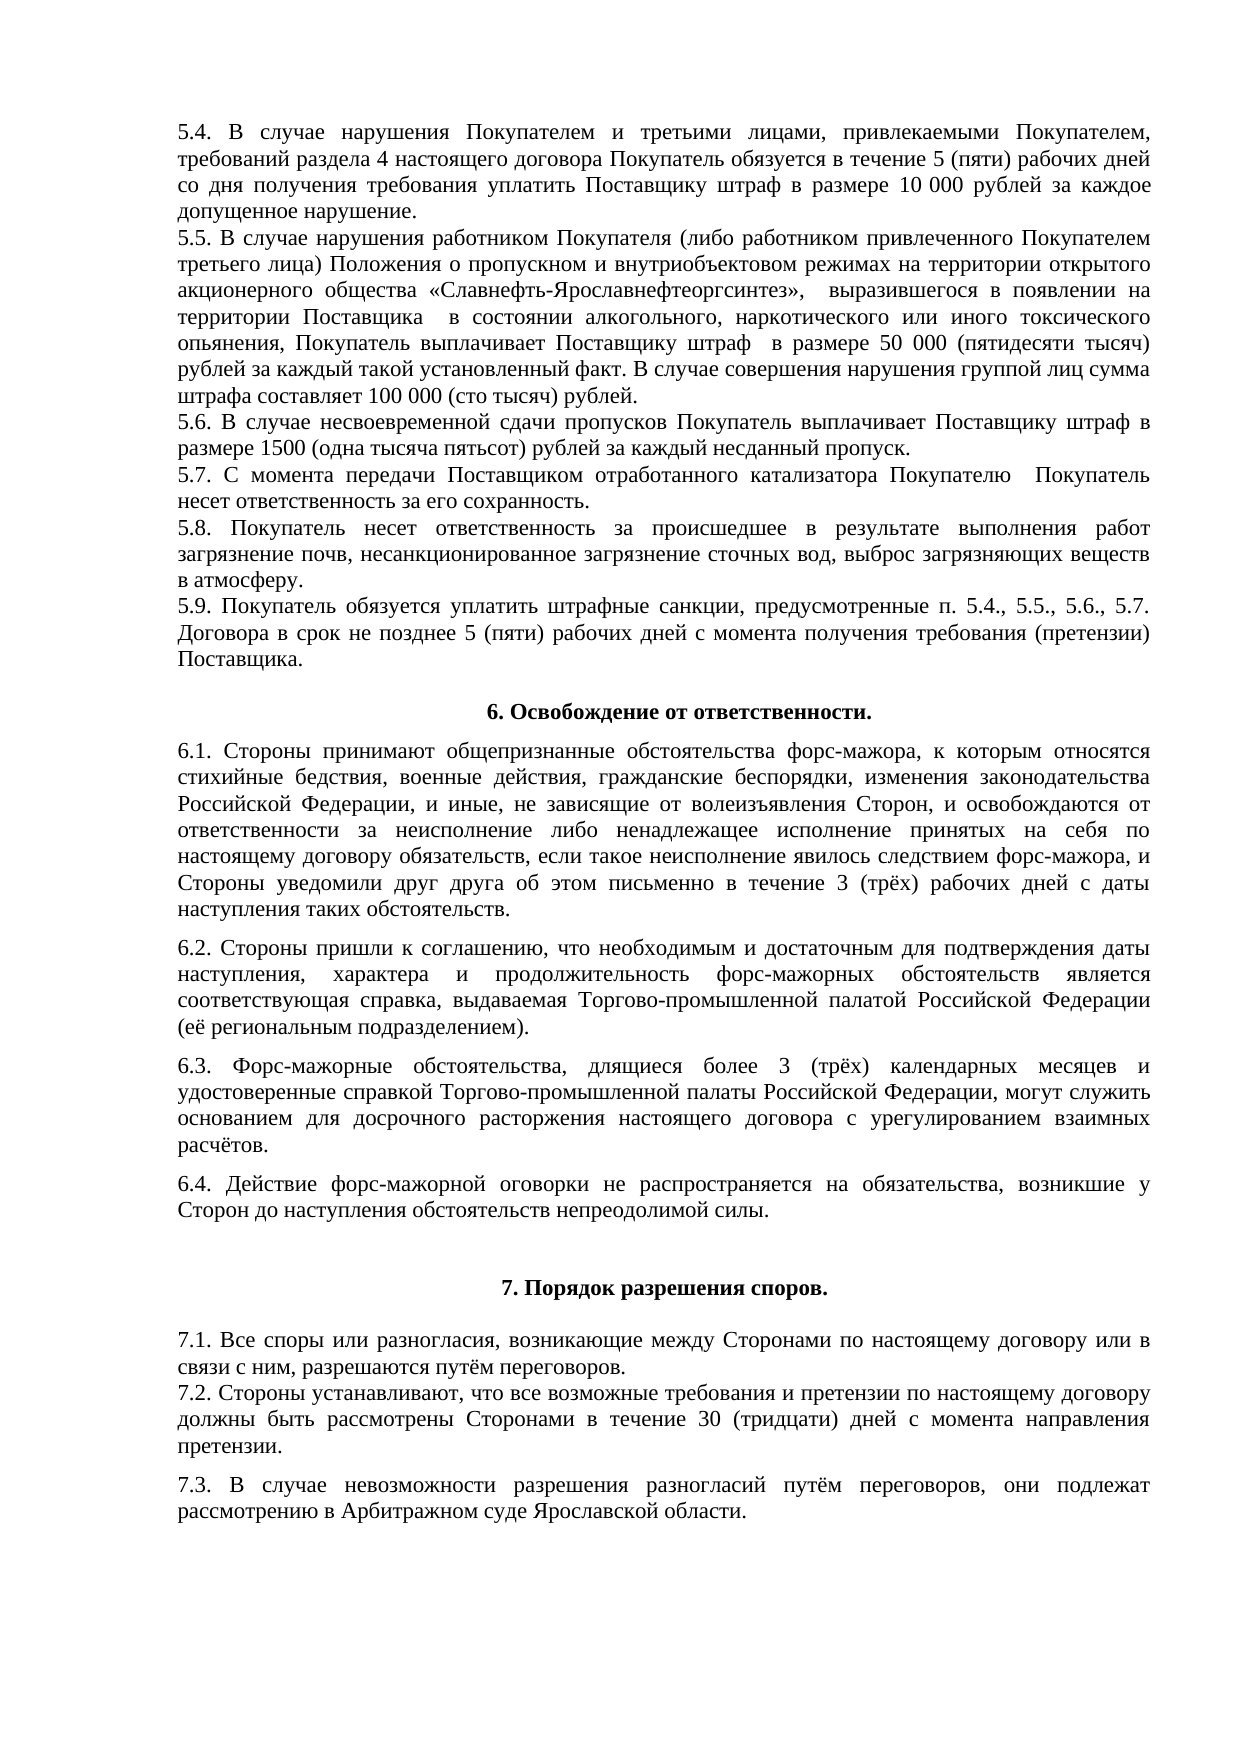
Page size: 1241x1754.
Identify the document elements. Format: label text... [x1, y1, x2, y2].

text 5.9. Покупатель обязуется уплатить штрафные санкции, предусмотренные п. 5.4., 5.5., 5.6., 5.7. Договора в срок не позднее 5 (пяти) рабочих дней с момента получения требования (претензии) Поставщика. [177, 593, 1152, 672]
text 5.7. С момента передачи Поставщиком отработанного катализатора Покупателю Покупатель несет ответственность за его сохранность. [177, 461, 1152, 513]
text 5.6. В случае несвоевременной сдачи пропусков Покупатель выплачивает Поставщику штраф в размере 1500 (одна тысяча пятьсот) рублей за каждый несданный пропуск. [177, 408, 1152, 461]
text 7.2. Стороны устанавливают, что все возможные требования и претензии по настоящему договору должны быть рассмотрены Сторонами в течение 30 (тридцати) дней с момента направления претензии. [177, 1379, 1152, 1458]
text 5.5. В случае нарушения работником Покупателя (либо работником привлеченного Покупателем третьего лица) Положения о пропускном и внутриобъектовом режимах на территории открытого акционерного общества «Славнефть-Ярославнефтеоргсинтез», выразившегося в появлении на территории Поставщика в состоянии алкогольного, наркотического или иного токсического опьянения, Покупатель выплачивает Поставщику штраф в размере 50 000 (пятидесяти тысяч) рублей за каждый такой установленный факт. В случае совершения нарушения группой лиц сумма штрафа составляет 100 000 (сто тысяч) рублей. [177, 224, 1152, 408]
text 7. Порядок разрешения споров. [177, 1274, 1152, 1300]
text 7.3. В случае невозможности разрешения разногласий путём переговоров, они подлежат рассмотрению в Арбитражном суде Ярославской области. [177, 1471, 1152, 1523]
text 6.1. Стороны принимают общепризнанные обстоятельства форс-мажора, к которым относятся стихийные бедствия, военные действия, гражданские беспорядки, изменения законодательства Российской Федерации, и иные, не зависящие от волеизъявления Сторон, и освобождаются от ответственности за неисполнение либо ненадлежащее исполнение принятых на себя по настоящему договору обязательств, если такое неисполнение явилось следствием форс-мажора, и Стороны уведомили друг друга об этом письменно в течение 3 (трёх) рабочих дней с даты наступления таких обстоятельств. [177, 737, 1152, 921]
text 6.4. Действие форс-мажорной оговорки не распространяется на обязательства, возникшие у Сторон до наступления обстоятельств непреодолимой силы. [177, 1170, 1152, 1222]
text 7.1. Все споры или разногласия, возникающие между Сторонами по настоящему договору или в связи с ним, разрешаются путём переговоров. [177, 1326, 1152, 1379]
text 6.3. Форс-мажорные обстоятельства, длящиеся более 3 (трёх) календарных месяцев и удостоверенные справкой Торгово-промышленной палаты Российской Федерации, могут служить основанием для досрочного расторжения настоящего договора с урегулированием взаимных расчётов. [177, 1052, 1152, 1157]
text 5.4. В случае нарушения Покупателем и третьими лицами, привлекаемыми Покупателем, требований раздела 4 настоящего договора Покупатель обязуется в течение 5 (пяти) рабочих дней со дня получения требования уплатить Поставщику штраф в размере 10 000 рублей за каждое допущенное нарушение. [177, 118, 1152, 224]
text 6. Освобождение от ответственности. [207, 698, 1152, 724]
text 5.8. Покупатель несет ответственность за происшедшее в результате выполнения работ загрязнение почв, несанкционированное загрязнение сточных вод, выброс загрязняющих веществ в атмосферу. [177, 513, 1152, 593]
text 6.2. Стороны пришли к соглашению, что необходимым и достаточным для подтверждения даты наступления, характера и продолжительность форс-мажорных обстоятельств является соответствующая справка, выдаваемая Торгово-промышленной палатой Российской Федерации (её региональным подразделением). [177, 934, 1152, 1039]
